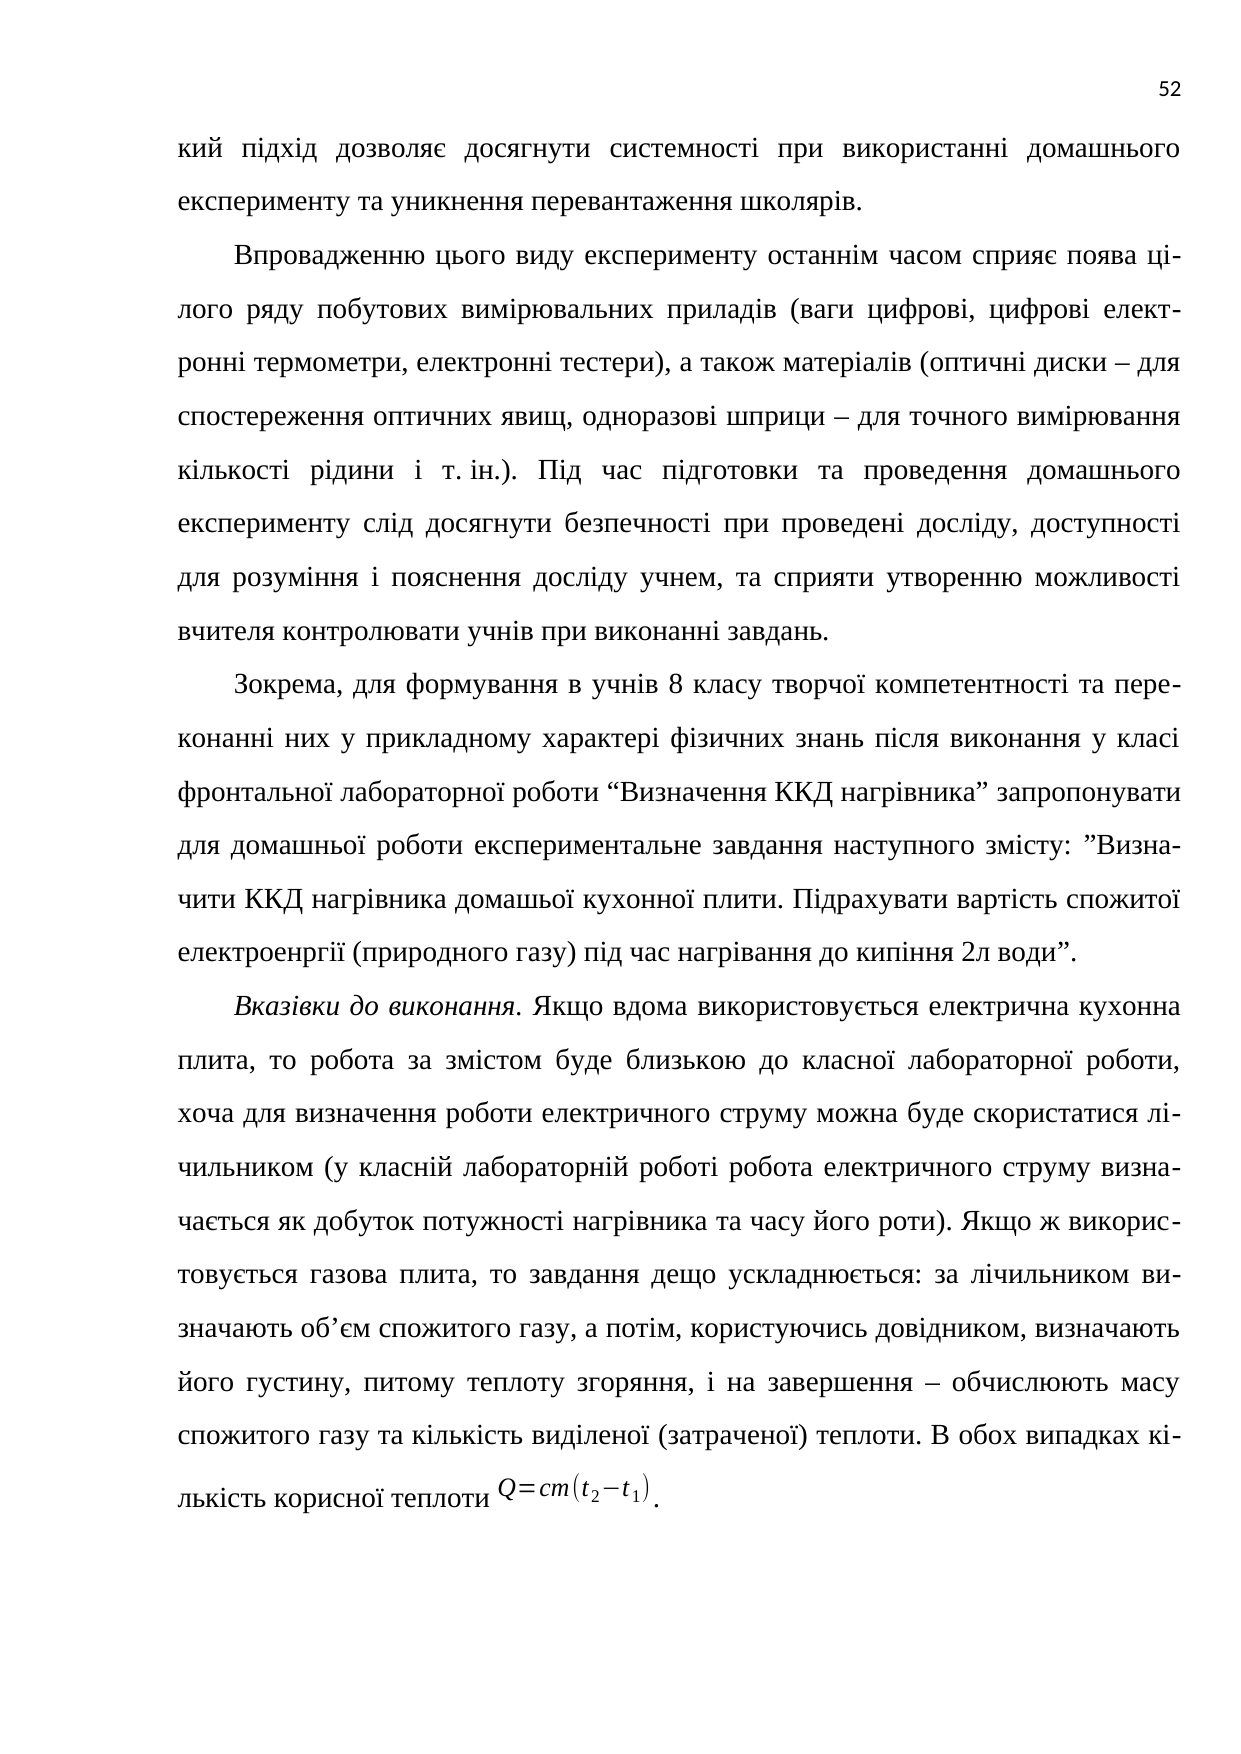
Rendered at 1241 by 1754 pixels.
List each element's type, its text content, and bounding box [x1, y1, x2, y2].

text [177, 130, 1181, 217]
text Впровадженню цього виду експерименту останнім часом сприяє поява цілого ряду побутових вимірювальних приладів (ваги цифрові, цифрові електронні термометри, електронні тестери), а також матеріалів (оптичні диски – для спостереження оптичних явищ, одноразові шприци – для точного вимірювання кількості рідини і т. ін.). Під час підготовки та проведення домашнього експерименту слід досягнути безпечності при проведені досліду, доступності для розуміння і пояснення досліду учнем, та сприяти утворенню можливості вчителя контролювати учнів при виконанні завдань. [177, 237, 1181, 646]
text Зокрема, для формування в учнів 8 класу творчої компетентності та переконанні них у прикладному характері фізичних знань після виконання у класі фронтальної лабораторної роботи “Визначення ККД нагрівника” запропонувати для домашньої роботи експериментальне завдання наступного змісту: ”Визначити ККД нагрівника домашьої кухонної плити. Підрахувати вартість спожитої електроенргії (природного газу) під час нагрівання до кипіння 2л води”. [177, 666, 1181, 968]
text Вказівки до виконання. Якщо вдома використовується електрична кухонна плита, то робота за змістом буде близькою до класної лабораторної роботи, хоча для визначення роботи електричного струму можна буде скористатися лічильником (у класній лабораторній роботі робота електричного струму визначається як добуток потужності нагрівника та часу його роти). Якщо ж використовується газова плита, то завдання дещо ускладнюється: за лічильником визначають об’єм спожитого газу, а потім, користуючись довідником, визначають його густину, питому теплоту згоряння, і на завершення – обчислюють масу спожитого газу та кількість виділеної (затраченої) теплоти. В обох випадках кількість корисної теплоти . [177, 988, 1181, 1513]
